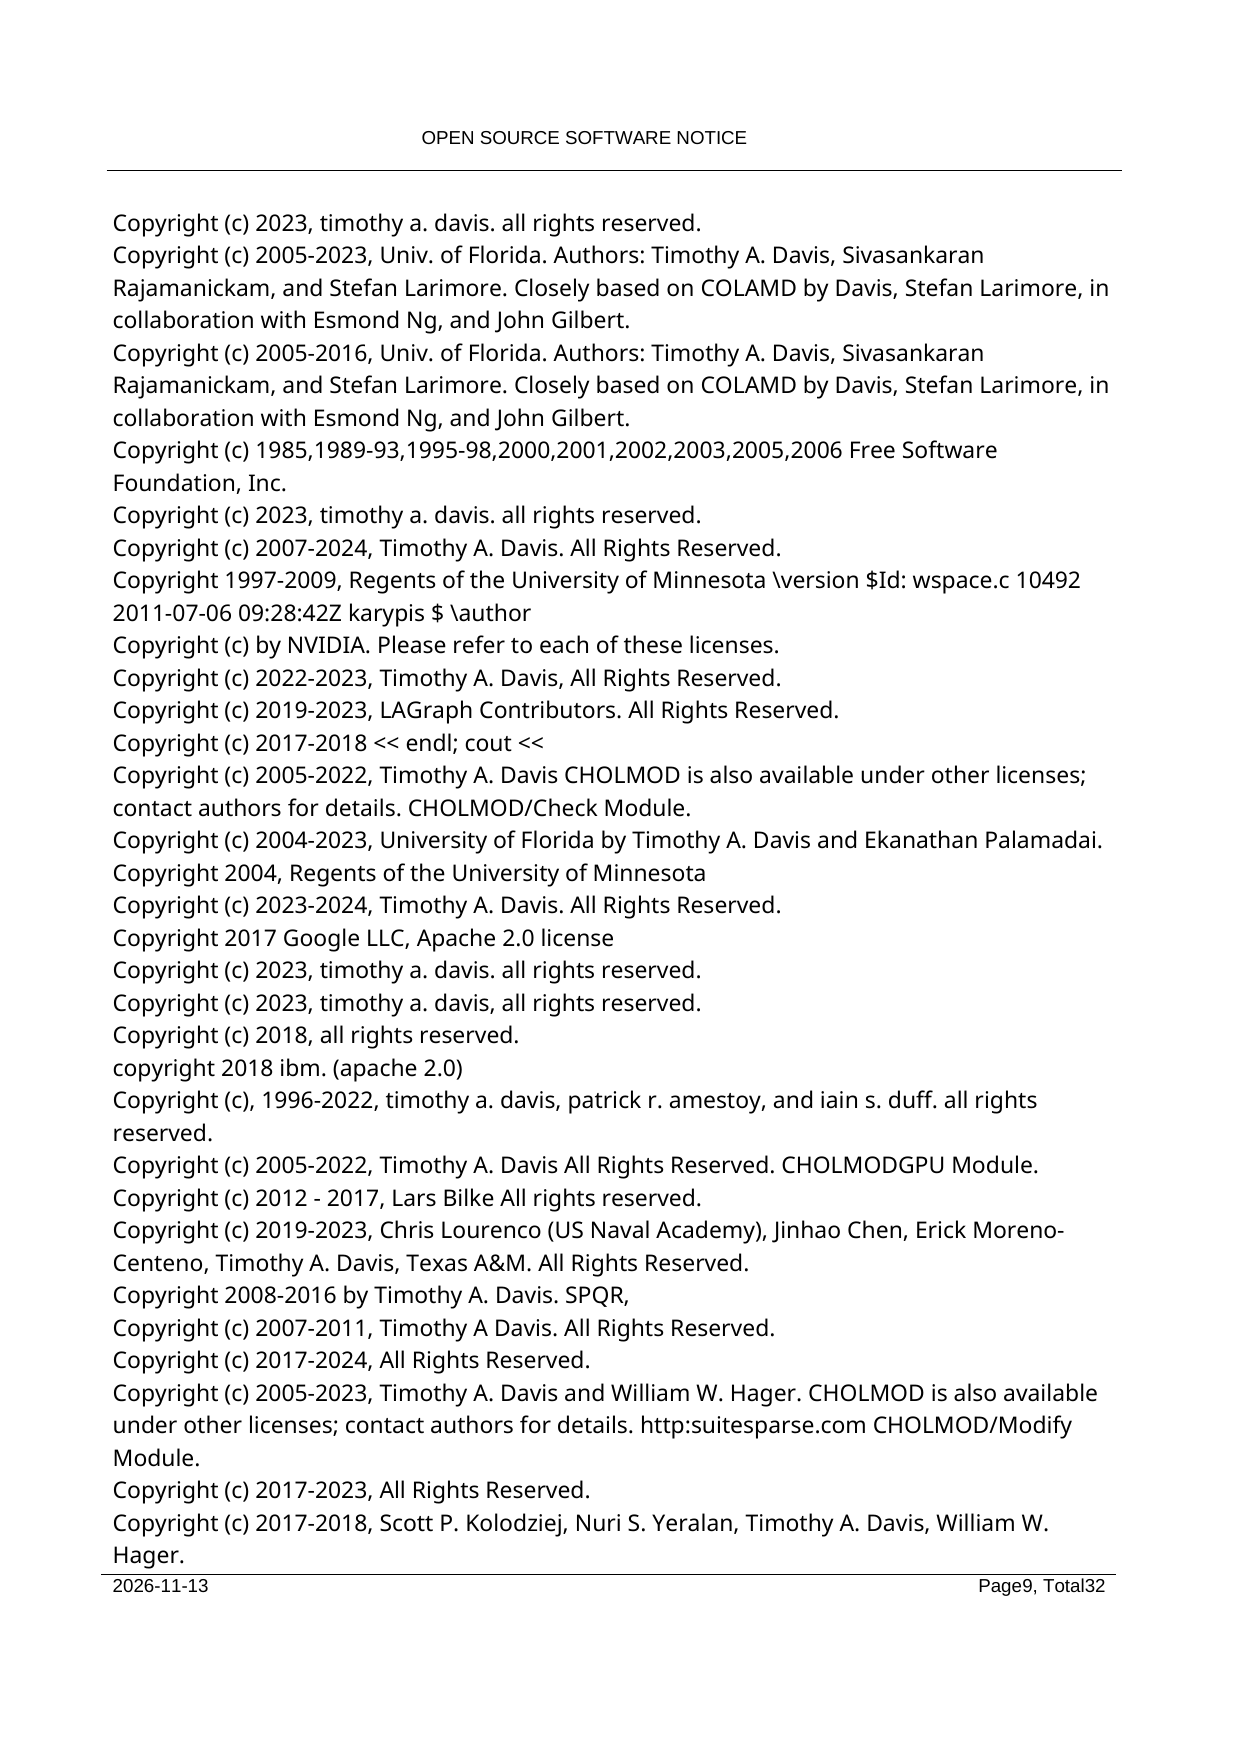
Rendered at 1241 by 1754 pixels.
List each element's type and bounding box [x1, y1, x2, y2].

text [112, 206, 1128, 1571]
